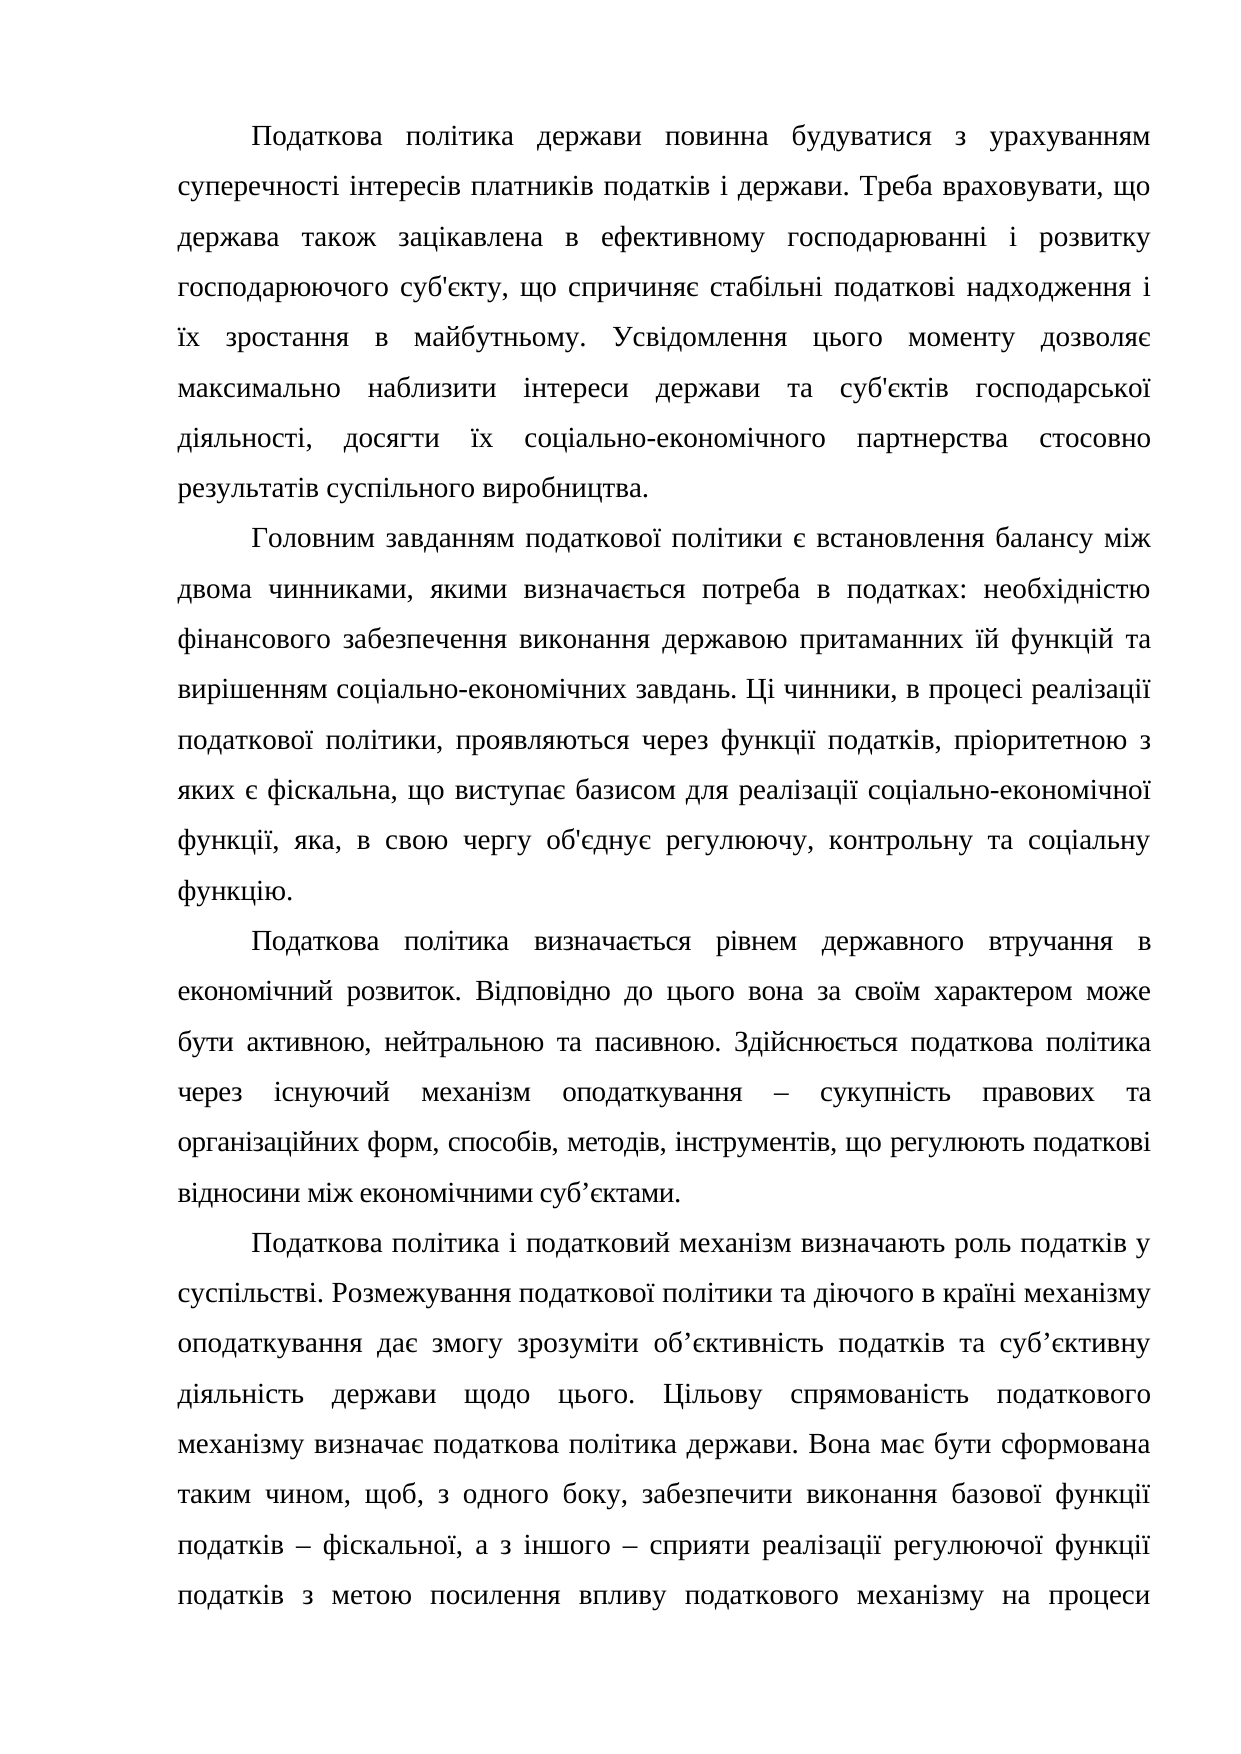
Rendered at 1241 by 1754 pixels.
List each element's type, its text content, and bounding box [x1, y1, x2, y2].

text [177, 1225, 1152, 1611]
text Податкова політика визначається рівнем державного втручання в економічний розвиток. Відповідно до цього вона за своїм характером може бути активною, нейтральною та пасивною. Здійснюється податкова політика через існуючий механізм оподаткування – сукупність правових та організаційних форм, способів, методів, інструментів, що регулюють податкові відносини між економічними суб’єктами. [177, 923, 1152, 1208]
text Головним завданням податкової політики є встановлення балансу між двома чинниками, якими визначається потреба в податках: необхідністю фінансового забезпечення виконання державою притаманних їй функцій та вирішенням соціально-економічних завдань. Ці чинники, в процесі реалізації податкової політики, проявляються через функції податків, пріоритетною з яких є фіскальна, що виступає базисом для реалізації соціально-економічної функції, яка, в свою чергу об'єднує регулюючу, контрольну та соціальну функцію. [177, 521, 1152, 906]
text Податкова політика держави повинна будуватися з урахуванням суперечності інтересів платників податків і держави. Треба враховувати, що держава також зацікавлена в ефективному господарюванні і розвитку господарюючого суб'єкту, що спричиняє стабільні податкові надходження і їх зростання в майбутньому. Усвідомлення цього моменту дозволяє максимально наблизити інтереси держави та суб'єктів господарської діяльності, досягти їх соціально-економічного партнерства стосовно результатів суспільного виробництва. [177, 118, 1152, 504]
